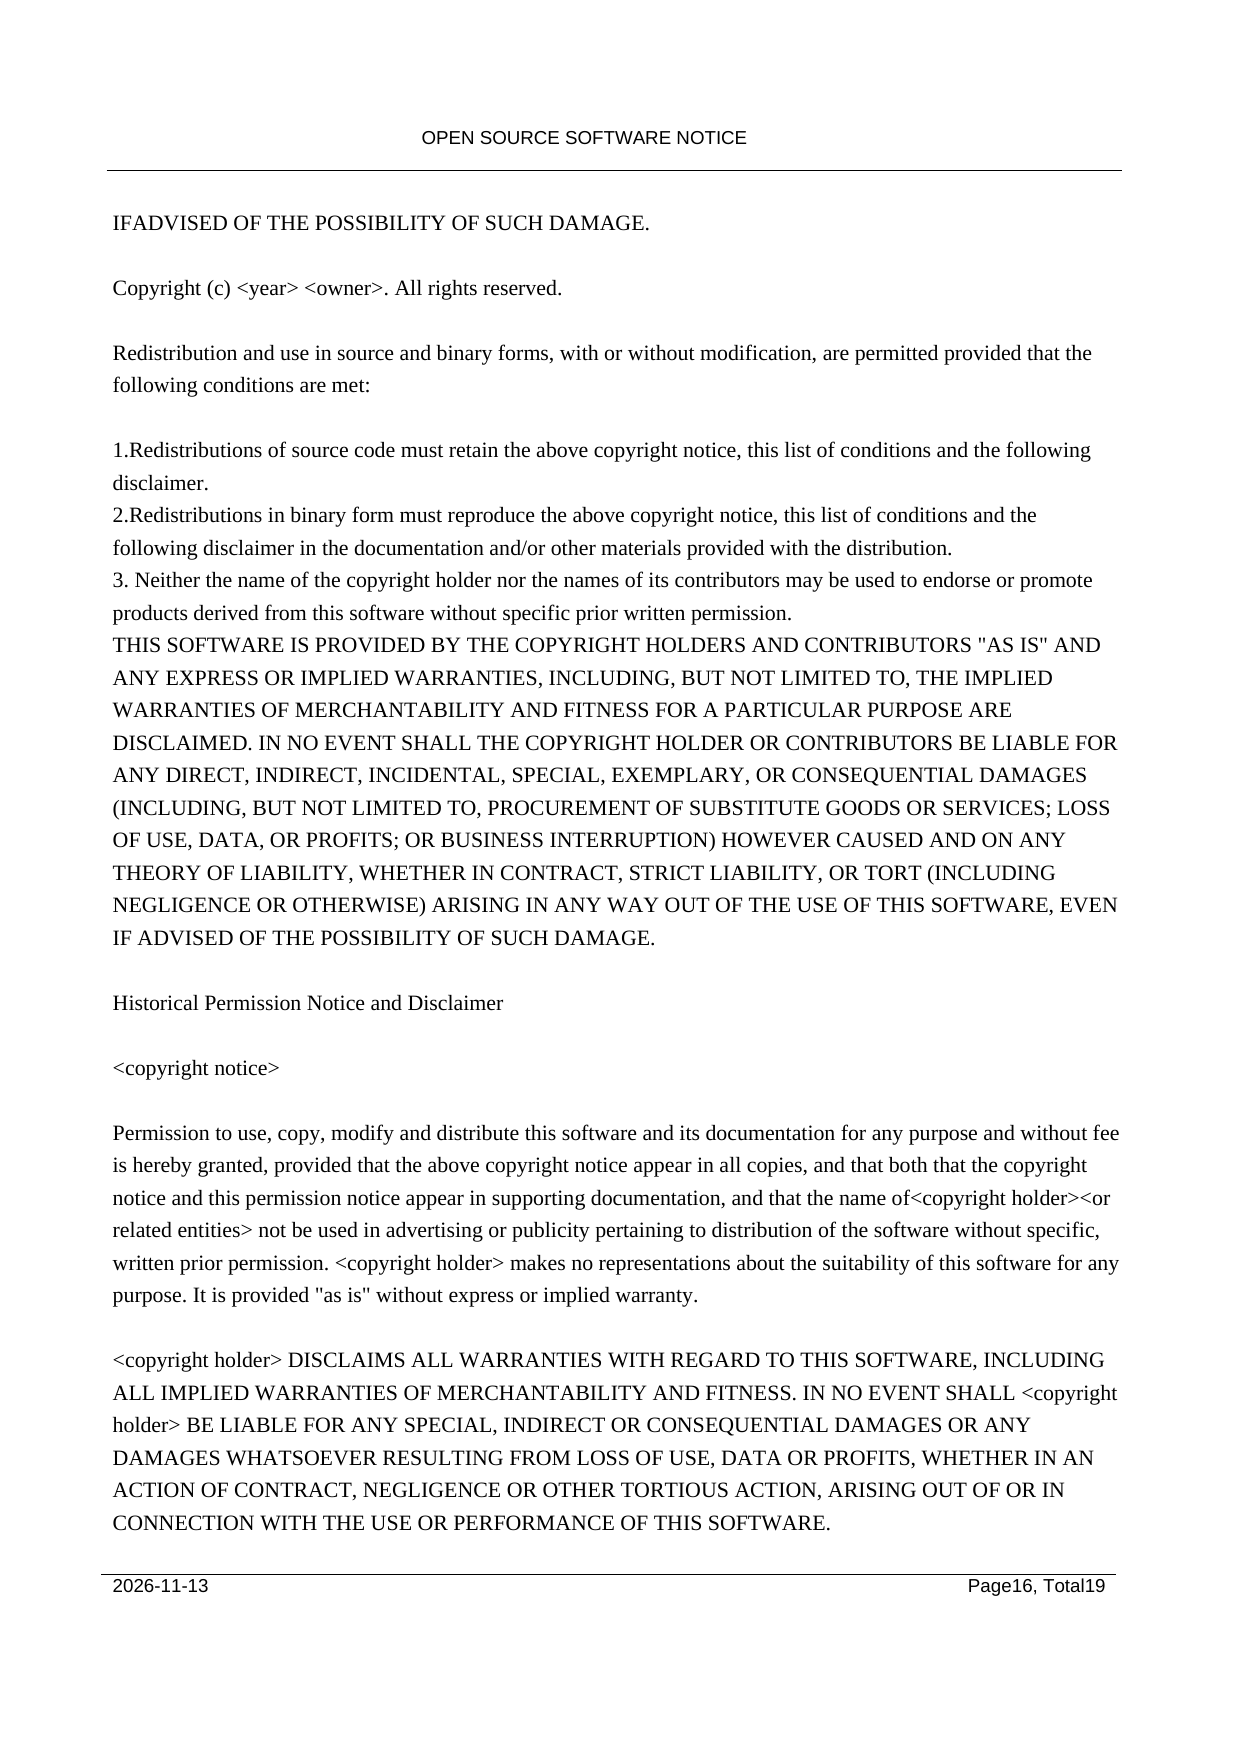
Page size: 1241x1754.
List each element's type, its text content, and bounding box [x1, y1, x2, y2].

text <copyright notice> [112, 1051, 1128, 1084]
text <copyright holder> DISCLAIMS ALL WARRANTIES WITH REGARD TO THIS SOFTWARE, INCLUDING ALL IMPLIED WARRANTIES OF MERCHANTABILITY AND FITNESS. IN NO EVENT SHALL <copyright holder> BE LIABLE FOR ANY SPECIAL, INDIRECT OR CONSEQUENTIAL DAMAGES OR ANY DAMAGES WHATSOEVER RESULTING FROM LOSS OF USE, DATA OR PROFITS, WHETHER IN AN ACTION OF CONTRACT, NEGLIGENCE OR OTHER TORTIOUS ACTION, ARISING OUT OF OR IN CONNECTION WITH THE USE OR PERFORMANCE OF THIS SOFTWARE. [112, 1344, 1128, 1539]
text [112, 206, 1128, 239]
text Permission to use, copy, modify and distribute this software and its documentation for any purpose and without fee is hereby granted, provided that the above copyright notice appear in all copies, and that both that the copyright notice and this permission notice appear in supporting documentation, and that the name of<copyright holder><or related entities> not be used in advertising or publicity pertaining to distribution of the software without specific, written prior permission. <copyright holder> makes no representations about the suitability of this software for any purpose. It is provided "as is" without express or implied warranty. [112, 1116, 1128, 1311]
text Redistribution and use in source and binary forms, with or without modification, are permitted provided that the following conditions are met: [112, 336, 1128, 401]
text 3. Neither the name of the copyright holder nor the names of its contributors may be used to endorse or promote products derived from this software without specific prior written permission. [112, 564, 1128, 629]
text 1.Redistributions of source code must retain the above copyright notice, this list of conditions and the following disclaimer. [112, 434, 1128, 499]
text Copyright (c) <year> <owner>. All rights reserved. [112, 271, 1128, 304]
text Historical Permission Notice and Disclaimer [112, 986, 1128, 1019]
